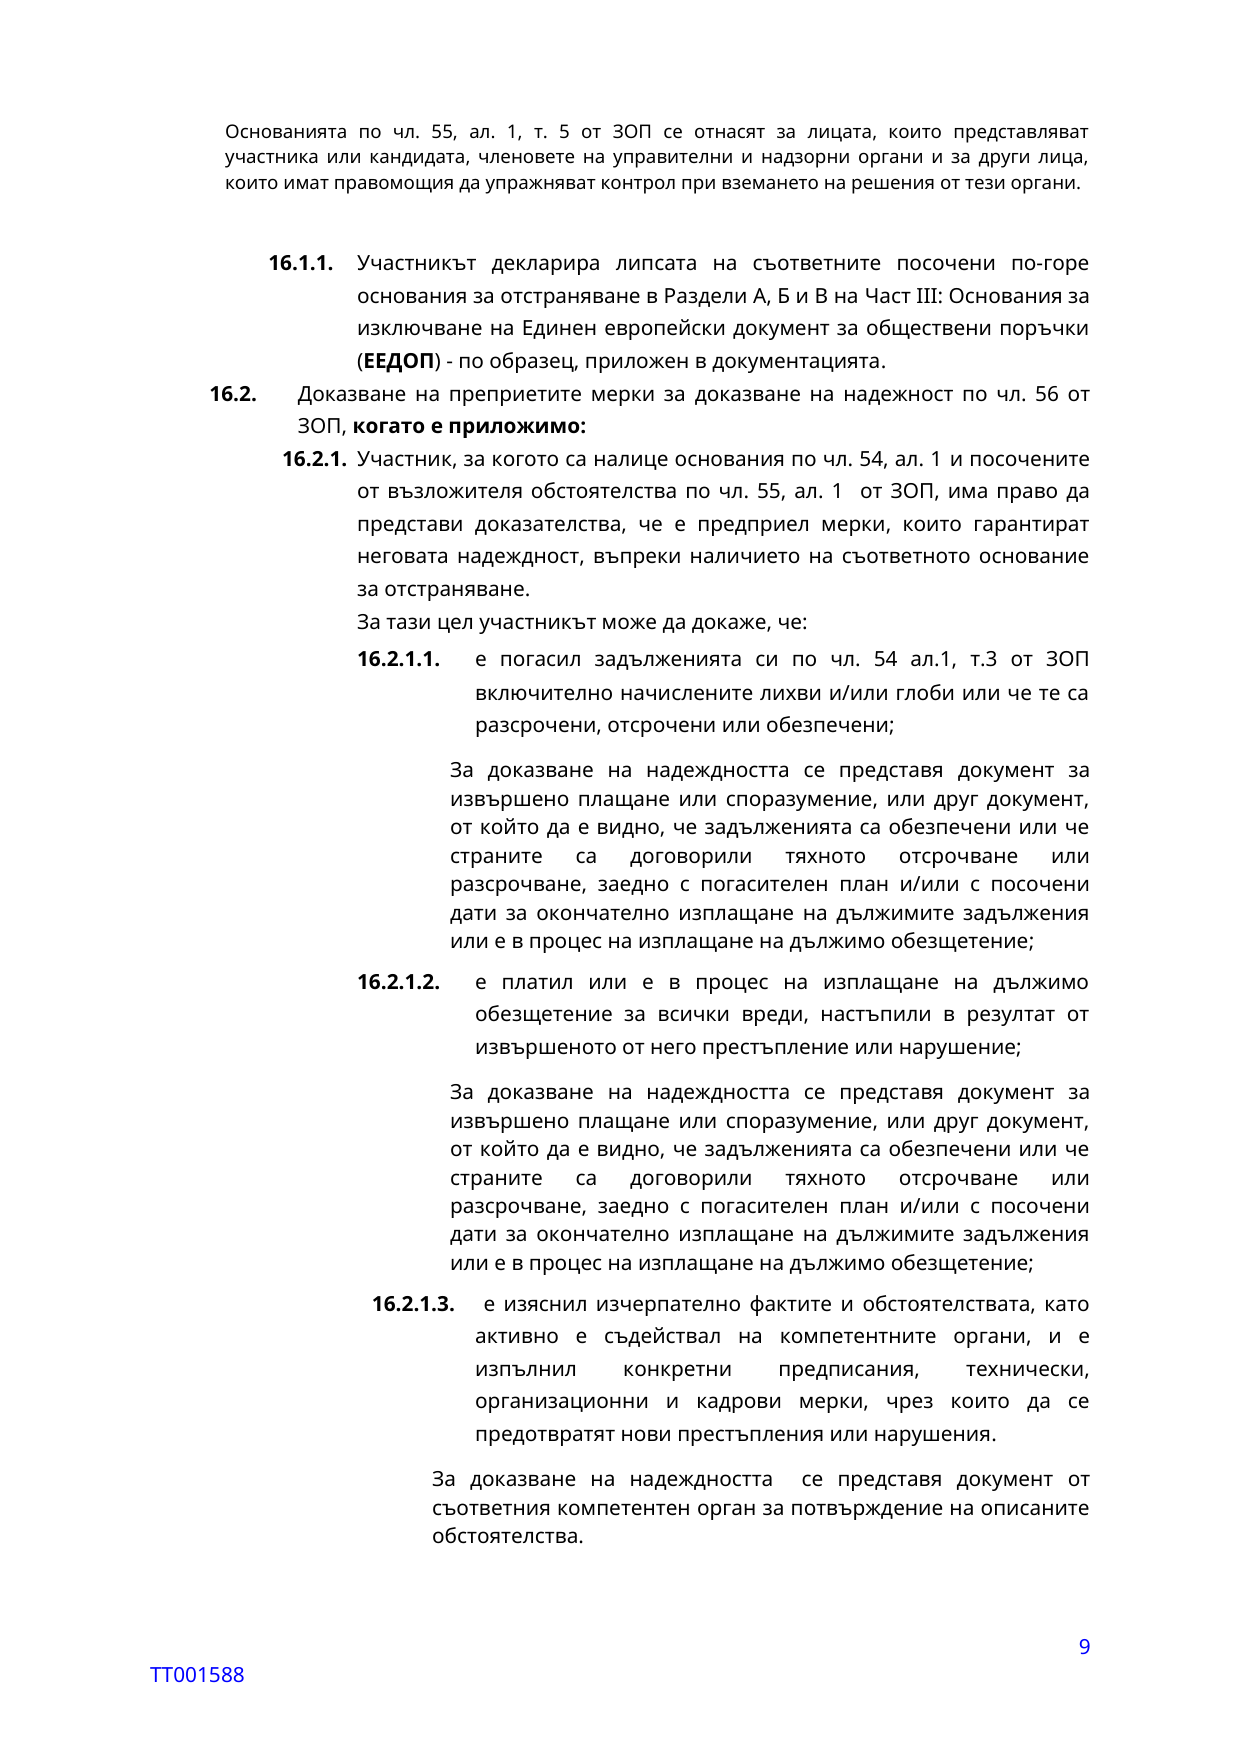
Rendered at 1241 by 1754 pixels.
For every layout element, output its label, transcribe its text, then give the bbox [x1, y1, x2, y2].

list Участник, за когото са налице основания по чл. 54, ал. 1 и посочените от възложителя обстоятелства по чл. 55, ал. 1 от ЗОП, има право да представи доказателства, че е предприел мерки, които гарантират неговата надеждност, въпреки наличието на съответното основание за отстраняване. [282, 444, 1090, 603]
list Участникът декларира липсата на съответните посочени по-горе основания за отстраняване в Раздели А, Б и В на Част III: Основания за изключване на Единен европейски документ за обществени поръчки (ЕЕДОП) - по образец, приложен в документацията. [268, 248, 1090, 374]
list За тази цел участникът може да докаже, че: [357, 607, 1090, 635]
text За доказване на надеждността се представя документ за извършено плащане или споразумение, или друг документ, от който да е видно, че задълженията са обезпечени или че страните са договорили тяхното отсрочване или разсрочване, заедно с погасителен план и/или с посочени дати за окончателно изплащане на дължимите задължения или е в процес на изплащане на дължимо обезщетение; [375, 1077, 1090, 1276]
list Основанията по чл. 55, ал. 1, т. 5 от ЗОП се отнасят за лицата, които представляват участника или кандидата, членовете на управителни и надзорни органи и за други лица, които имат правомощия да упражняват контрол при вземането на решения от тези органи. [225, 118, 1090, 195]
list Доказване на преприетите мерки за доказване на надежност по чл. 56 от ЗОП, когато е приложимо: [209, 379, 1090, 440]
list е погасил задълженията си по чл. 54 ал.1, т.3 от ЗОП включително начислените лихви и/или глоби или че те са разсрочени, отсрочени или обезпечени; [357, 639, 1090, 739]
text За доказване на надеждността се представя документ за извършено плащане или споразумение, или друг документ, от който да е видно, че задълженията са обезпечени или че страните са договорили тяхното отсрочване или разсрочване, заедно с погасителен план и/или с посочени дати за окончателно изплащане на дължимите задължения или е в процес на изплащане на дължимо обезщетение; [450, 755, 1090, 954]
list е платил или е в процес на изплащане на дължимо обезщетение за всички вреди, настъпили в резултат от извършеното от него престъпление или нарушение; [357, 967, 1090, 1061]
list е изяснил изчерпателно фактите и обстоятелствата, като активно е съдействал на компетентните органи, и е изпълнил конкретни предписания, технически, организационни и кадрови мерки, чрез които да се предотвратят нови престъпления или нарушения. [372, 1289, 1090, 1448]
text За доказване на надеждността се представя документ от съответния компетентен орган за потвърждение на описаните обстоятелства. [357, 1464, 1090, 1550]
